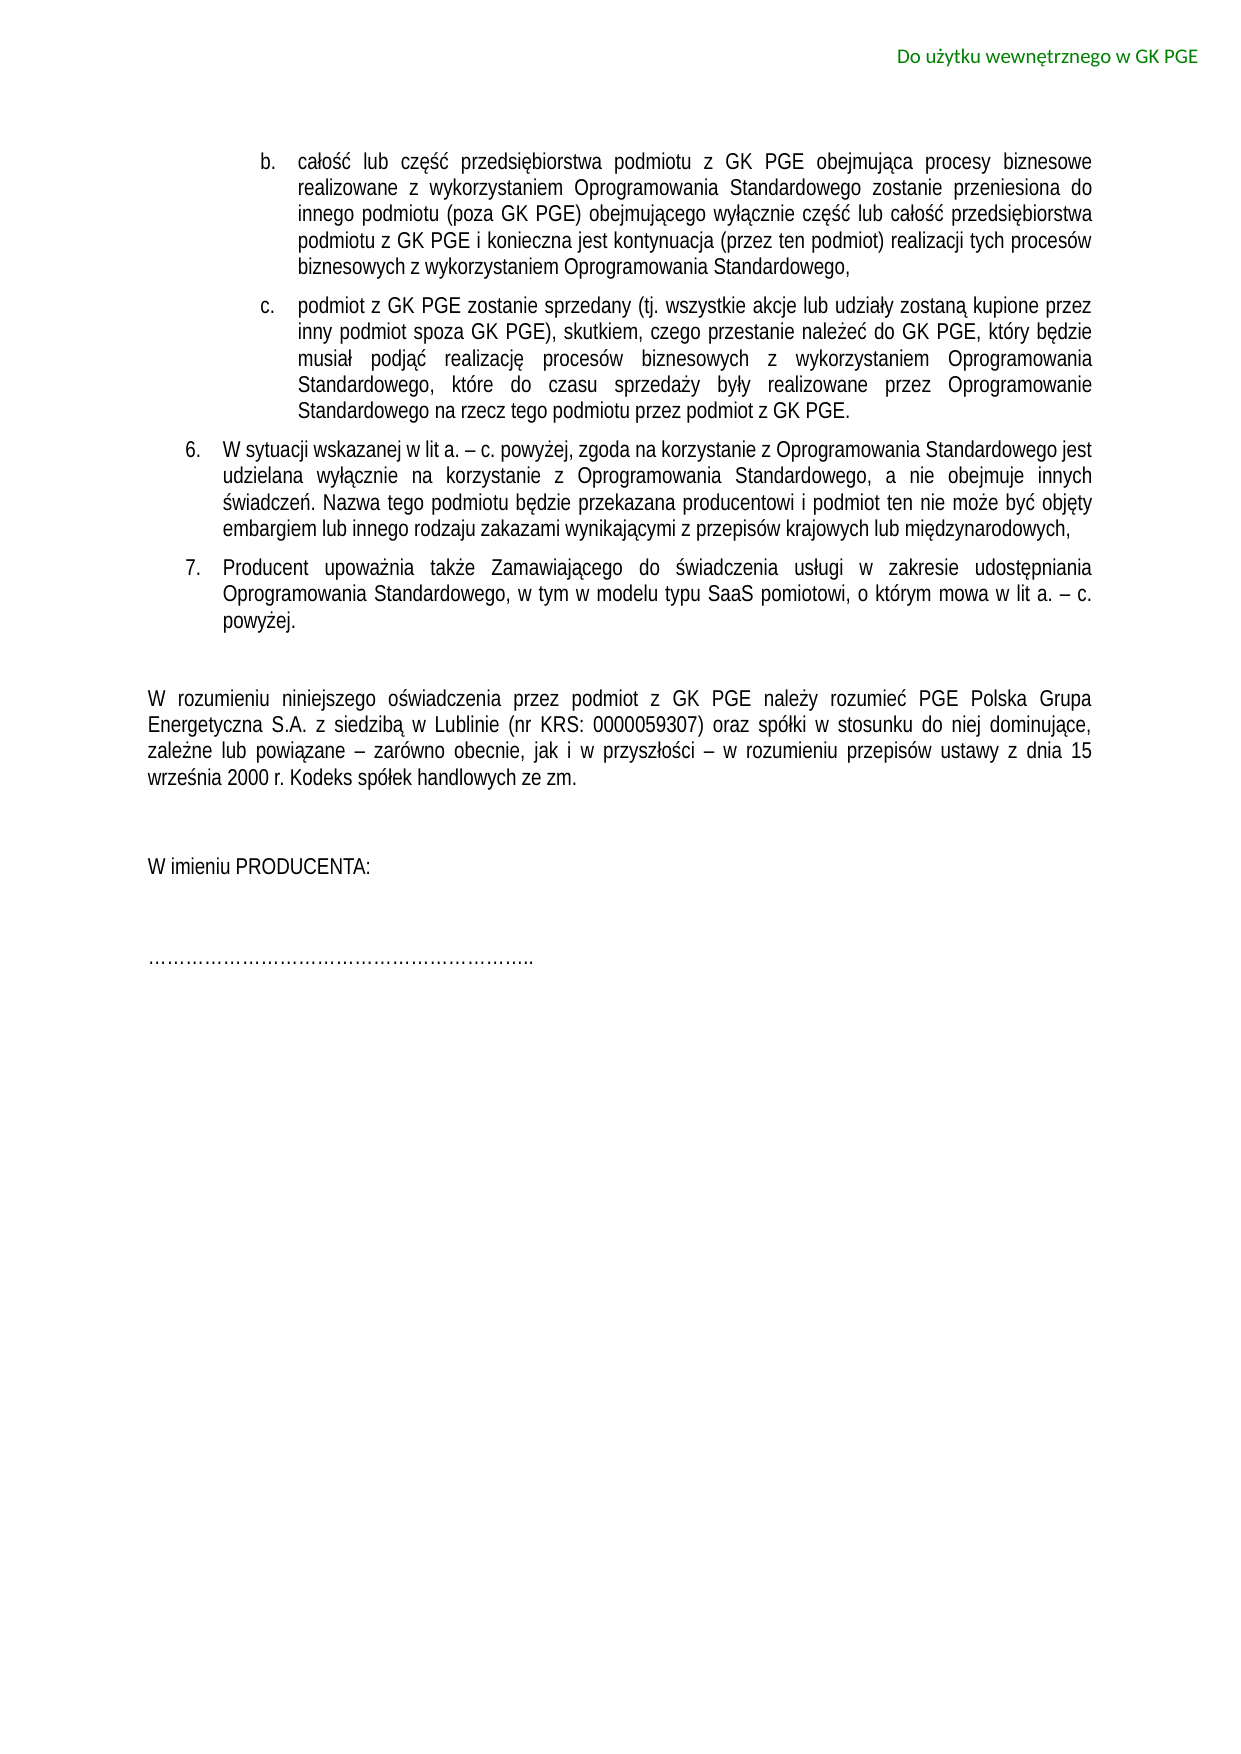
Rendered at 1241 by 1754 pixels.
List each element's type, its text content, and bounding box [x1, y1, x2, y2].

text W rozumieniu niniejszego oświadczenia przez podmiot z GK PGE należy rozumieć PGE Polska Grupa Energetyczna S.A. z siedzibą w Lublinie (nr KRS: 0000059307) oraz spółki w stosunku do niej dominujące, zależne lub powiązane – zarówno obecnie, jak i w przyszłości – w rozumieniu przepisów ustawy z dnia 15 września 2000 r. Kodeks spółek handlowych ze zm. [148, 684, 1093, 790]
list całość lub część przedsiębiorstwa podmiotu z GK PGE obejmująca procesy biznesowe realizowane z wykorzystaniem Oprogramowania Standardowego zostanie przeniesiona do innego podmiotu (poza GK PGE) obejmującego wyłącznie część lub całość przedsiębiorstwa podmiotu z GK PGE i konieczna jest kontynuacja (przez ten podmiot) realizacji tych procesów biznesowych z wykorzystaniem Oprogramowania Standardowego, [260, 148, 1093, 279]
list podmiot z GK PGE zostanie sprzedany (tj. wszystkie akcje lub udziały zostaną kupione przez inny podmiot spoza GK PGE), skutkiem, czego przestanie należeć do GK PGE, który będzie musiał podjąć realizację procesów biznesowych z wykorzystaniem Oprogramowania Standardowego, które do czasu sprzedaży były realizowane przez Oprogramowanie Standardowego na rzecz tego podmiotu przez podmiot z GK PGE. [260, 292, 1093, 424]
text …………………………………………………….. [148, 943, 1093, 969]
list W sytuacji wskazanej w lit a. – c. powyżej, zgoda na korzystanie z Oprogramowania Standardowego jest udzielana wyłącznie na korzystanie z Oprogramowania Standardowego, a nie obejmuje innych świadczeń. Nazwa tego podmiotu będzie przekazana producentowi i podmiot ten nie może być objęty embargiem lub innego rodzaju zakazami wynikającymi z przepisów krajowych lub międzynarodowych, [185, 436, 1093, 542]
text W imieniu PRODUCENTA: [148, 853, 1093, 879]
list Producent upoważnia także Zamawiającego do świadczenia usługi w zakresie udostępniania Oprogramowania Standardowego, w tym w modelu typu SaaS pomiotowi, o którym mowa w lit a. – c. powyżej. [185, 554, 1093, 633]
